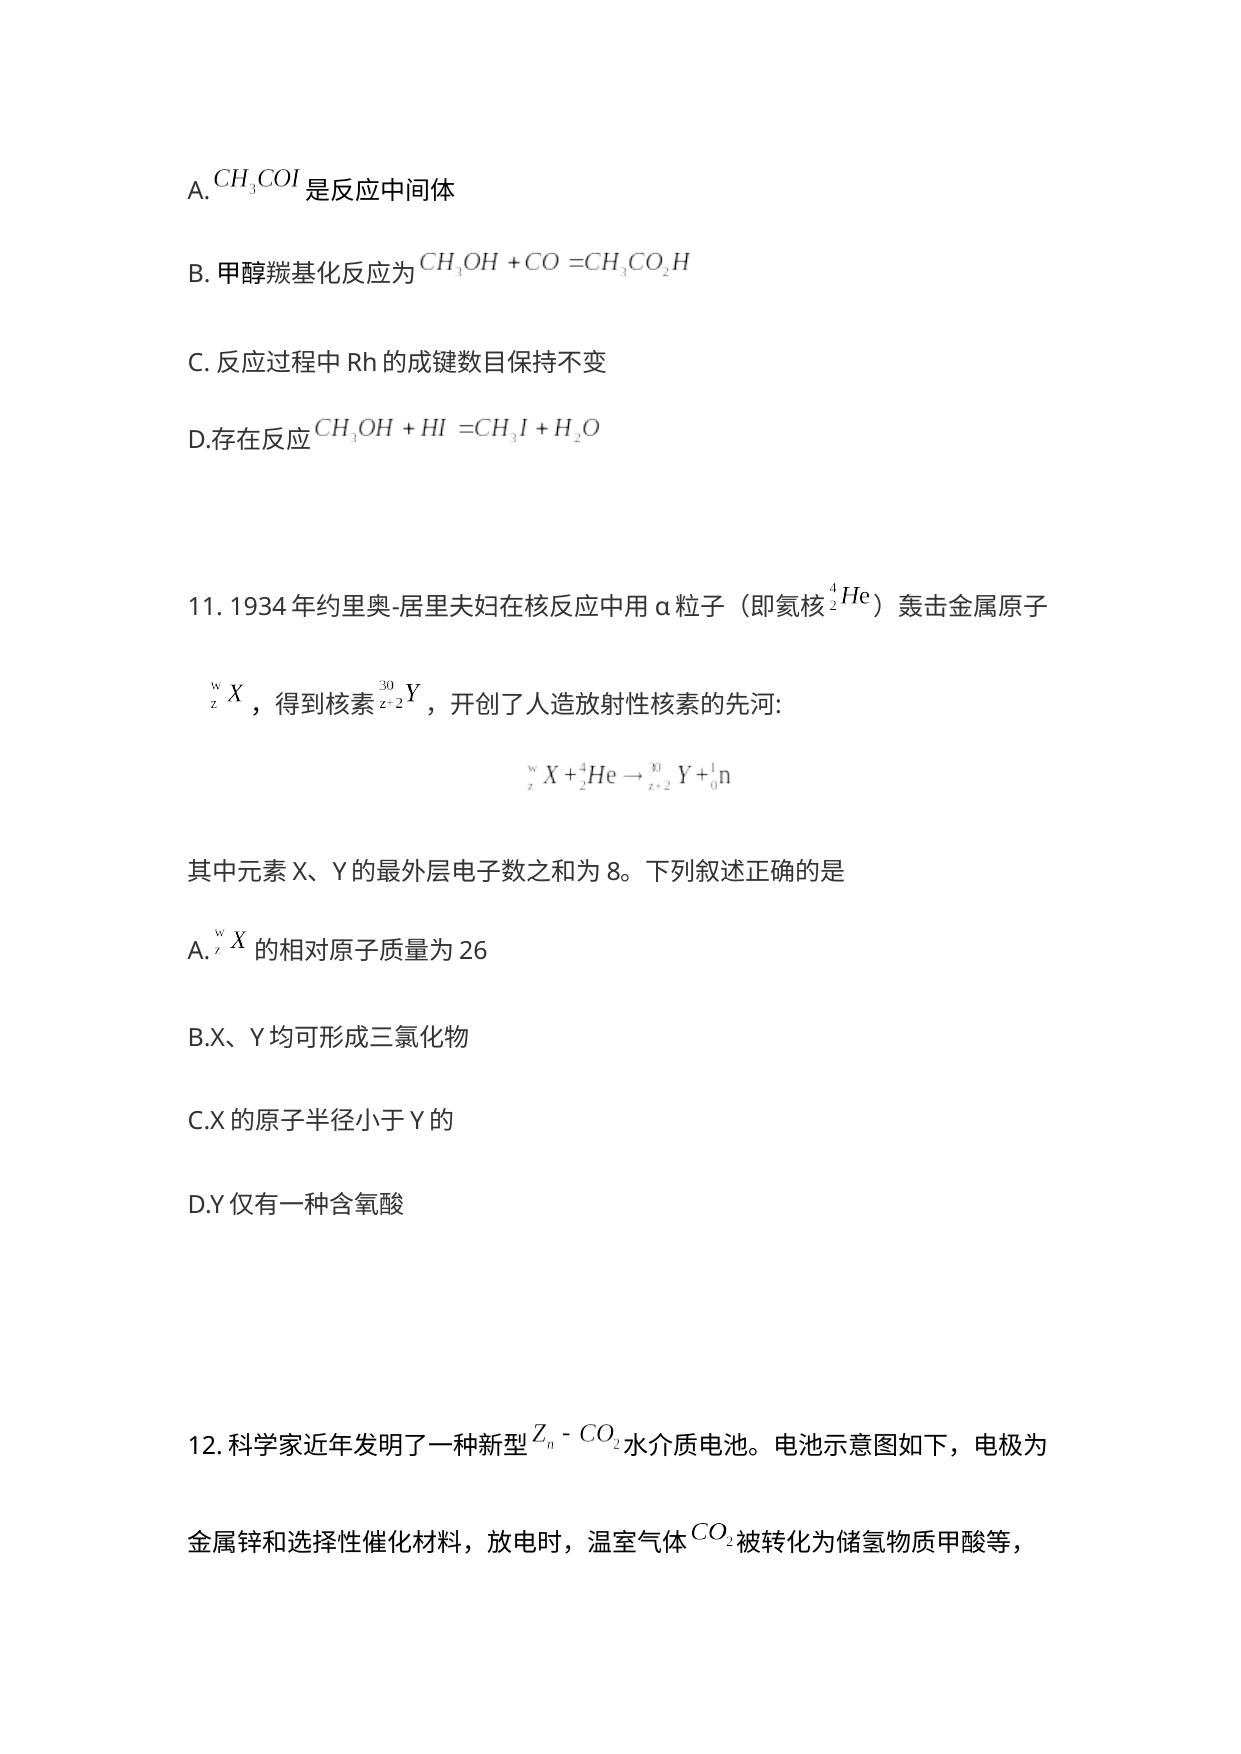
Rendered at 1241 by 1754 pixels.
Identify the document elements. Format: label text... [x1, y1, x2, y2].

text B.X、Y均可形成三氯化物 [187, 1003, 1053, 1068]
text B. 甲醇羰基化反应为 [187, 245, 1053, 310]
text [187, 1417, 1053, 1579]
text 其中元素X、Y的最外层电子数之和为8。下列叙述正确的是 [187, 837, 1053, 902]
text D.Y仅有一种含氧酸 [187, 1169, 1053, 1234]
text C. 反应过程中Rh的成键数目保持不变 [187, 328, 1053, 393]
text C.X的原子半径小于Y的 [187, 1086, 1053, 1151]
text 11. 1934年约里奥-居里夫妇在核反应中用α粒子（即氦核）轰击金属原子，得到核素，开创了人造放射性核素的先河: [187, 576, 1053, 739]
text A.是反应中间体 [187, 162, 1053, 227]
text D.存在反应 [187, 411, 1053, 476]
text A.的相对原子质量为26 [187, 920, 1053, 985]
